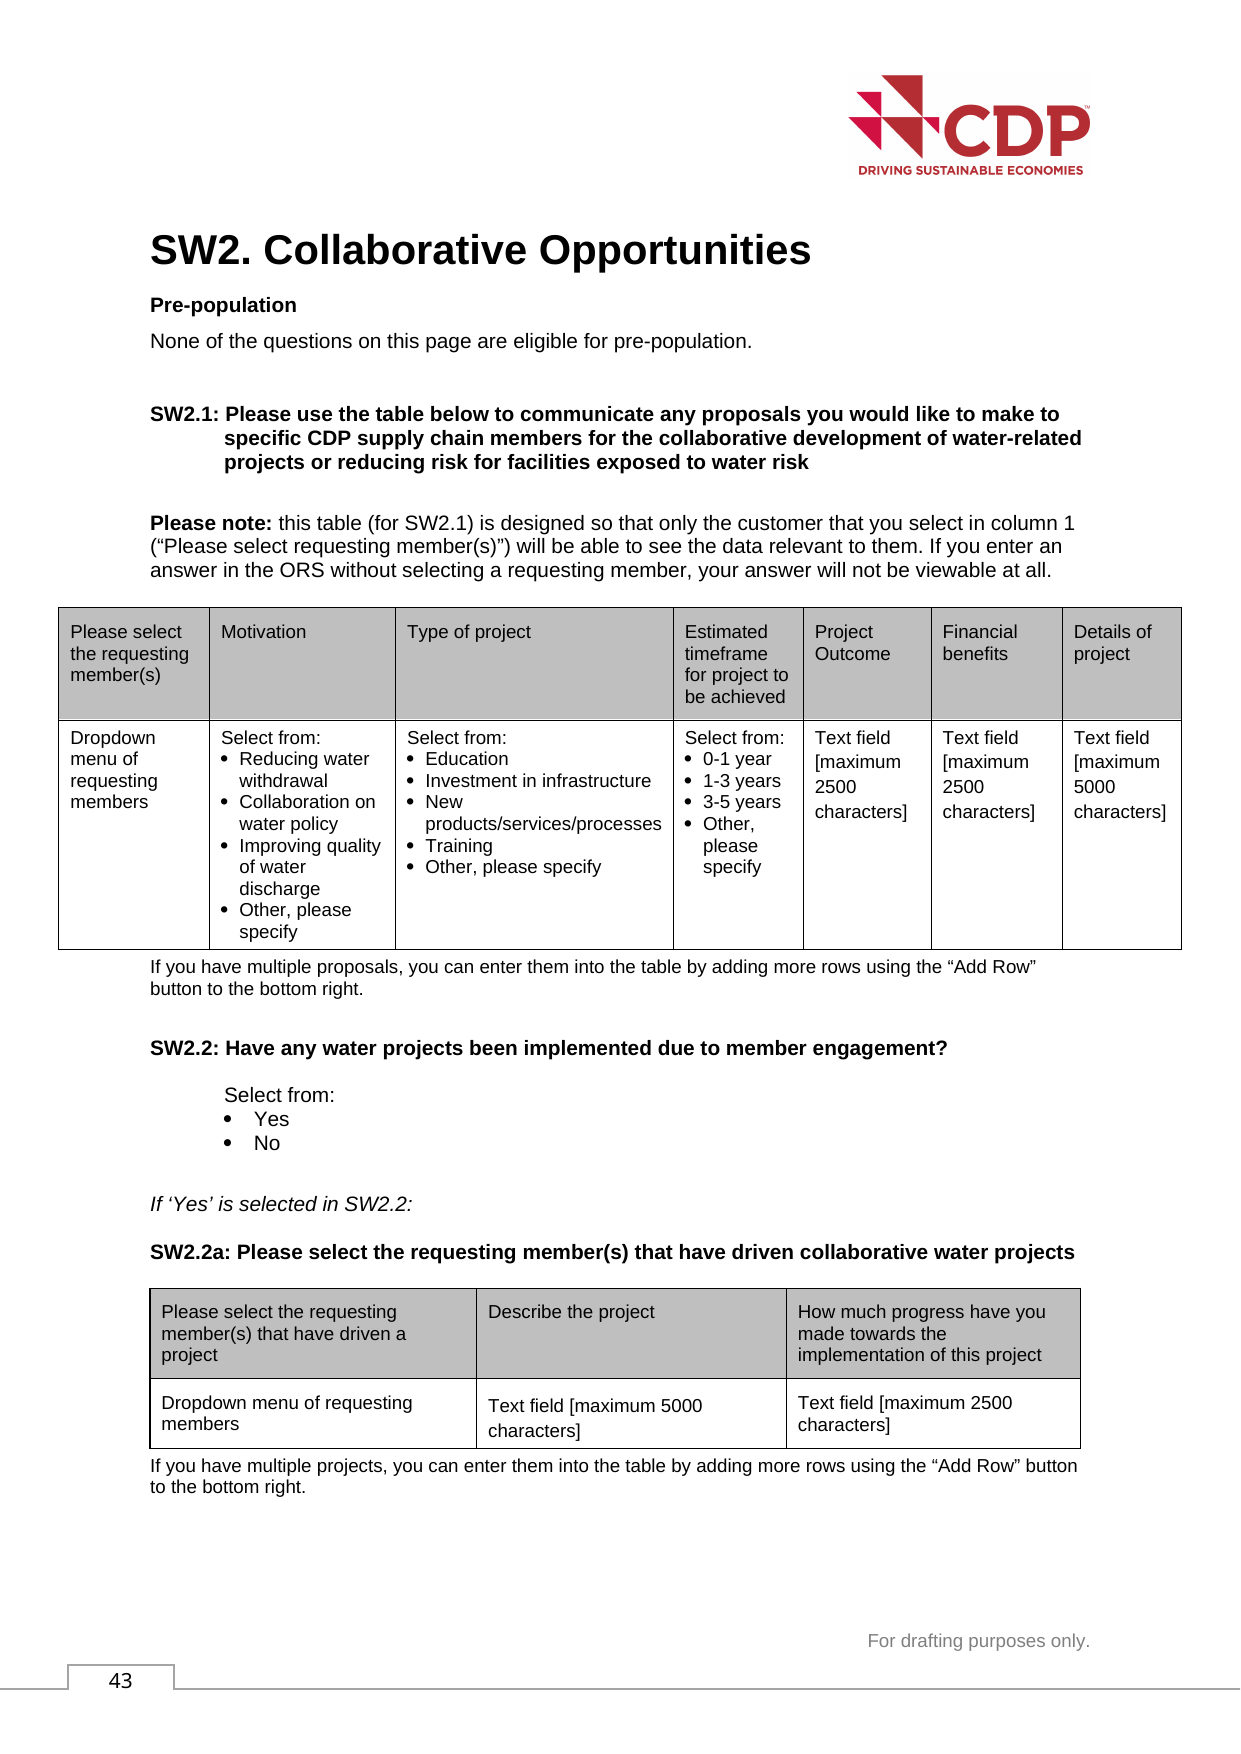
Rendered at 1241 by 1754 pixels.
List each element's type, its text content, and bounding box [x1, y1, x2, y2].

table_cell Text field [maximum 5000 characters] [1063, 721, 1181, 948]
table_header Describe the project [477, 1289, 786, 1378]
table_header Estimated timeframe for project to be achieved [674, 608, 803, 719]
table_cell Text field [maximum 2500 characters] [804, 721, 931, 948]
text Select from: [224, 1083, 1090, 1107]
list No [224, 1131, 1090, 1155]
text Pre-population [150, 293, 1090, 317]
text None of the questions on this page are eligible for pre-population. [150, 329, 1090, 353]
text SW2.1: Please use the table below to communicate any proposals you would like to make to specific CDP supply chain members for the collaborative development of water-related projects or reducing risk for facilities exposed to water risk [150, 402, 1090, 474]
table_cell Text field [maximum 5000 characters] [477, 1379, 786, 1447]
table_cell Select from: Education Investment in infrastructure New products/services/processes Training Other, please specify [396, 721, 673, 948]
table_cell Select from: Reducing water withdrawal Collaboration on water policy Improving quality of water discharge Other, please specify [210, 721, 395, 948]
text If you have multiple proposals, you can enter them into the table by adding more rows using the “Add Row” button to the bottom right. [150, 956, 1090, 999]
list Yes [224, 1107, 1090, 1131]
table_header How much progress have you made towards the implementation of this project [787, 1289, 1080, 1378]
table_cell Dropdown menu of requesting members [151, 1379, 476, 1447]
table_header Please select the requesting member(s) that have driven a project [151, 1289, 476, 1378]
text Please note: this table (for SW2.1) is designed so that only the customer that you select in column 1 (“Please select requesting member(s)”) will be able to see the data relevant to them. If you enter an answer in the ORS without selecting a requesting member, your answer will not be viewable at all. [150, 510, 1090, 582]
text SW2.2: Have any water projects been implemented due to member engagement? [150, 1035, 1090, 1059]
table_cell Select from: 0-1 year 1-3 years 3-5 years Other, please specify [674, 721, 803, 948]
table_header Details of project [1063, 608, 1181, 719]
text If you have multiple projects, you can enter them into the table by adding more rows using the “Add Row” button to the bottom right. [150, 1455, 1090, 1498]
table_cell Text field [maximum 2500 characters] [787, 1379, 1080, 1447]
table_header Type of project [396, 608, 673, 719]
subtitle SW2. Collaborative Opportunities [150, 225, 1090, 273]
table_header Project Outcome [804, 608, 931, 719]
picture [846, 73, 1091, 179]
text If ‘Yes’ is selected in SW2.2: [150, 1192, 1090, 1216]
table_cell Text field [maximum 2500 characters] [932, 721, 1062, 948]
table_header Financial benefits [932, 608, 1062, 719]
text SW2.2a: Please select the requesting member(s) that have driven collaborative water projects [150, 1240, 1090, 1264]
table_cell Dropdown menu of requesting members [59, 721, 209, 948]
table_header Motivation [210, 608, 395, 719]
table_header Please select the requesting member(s) [59, 608, 209, 719]
